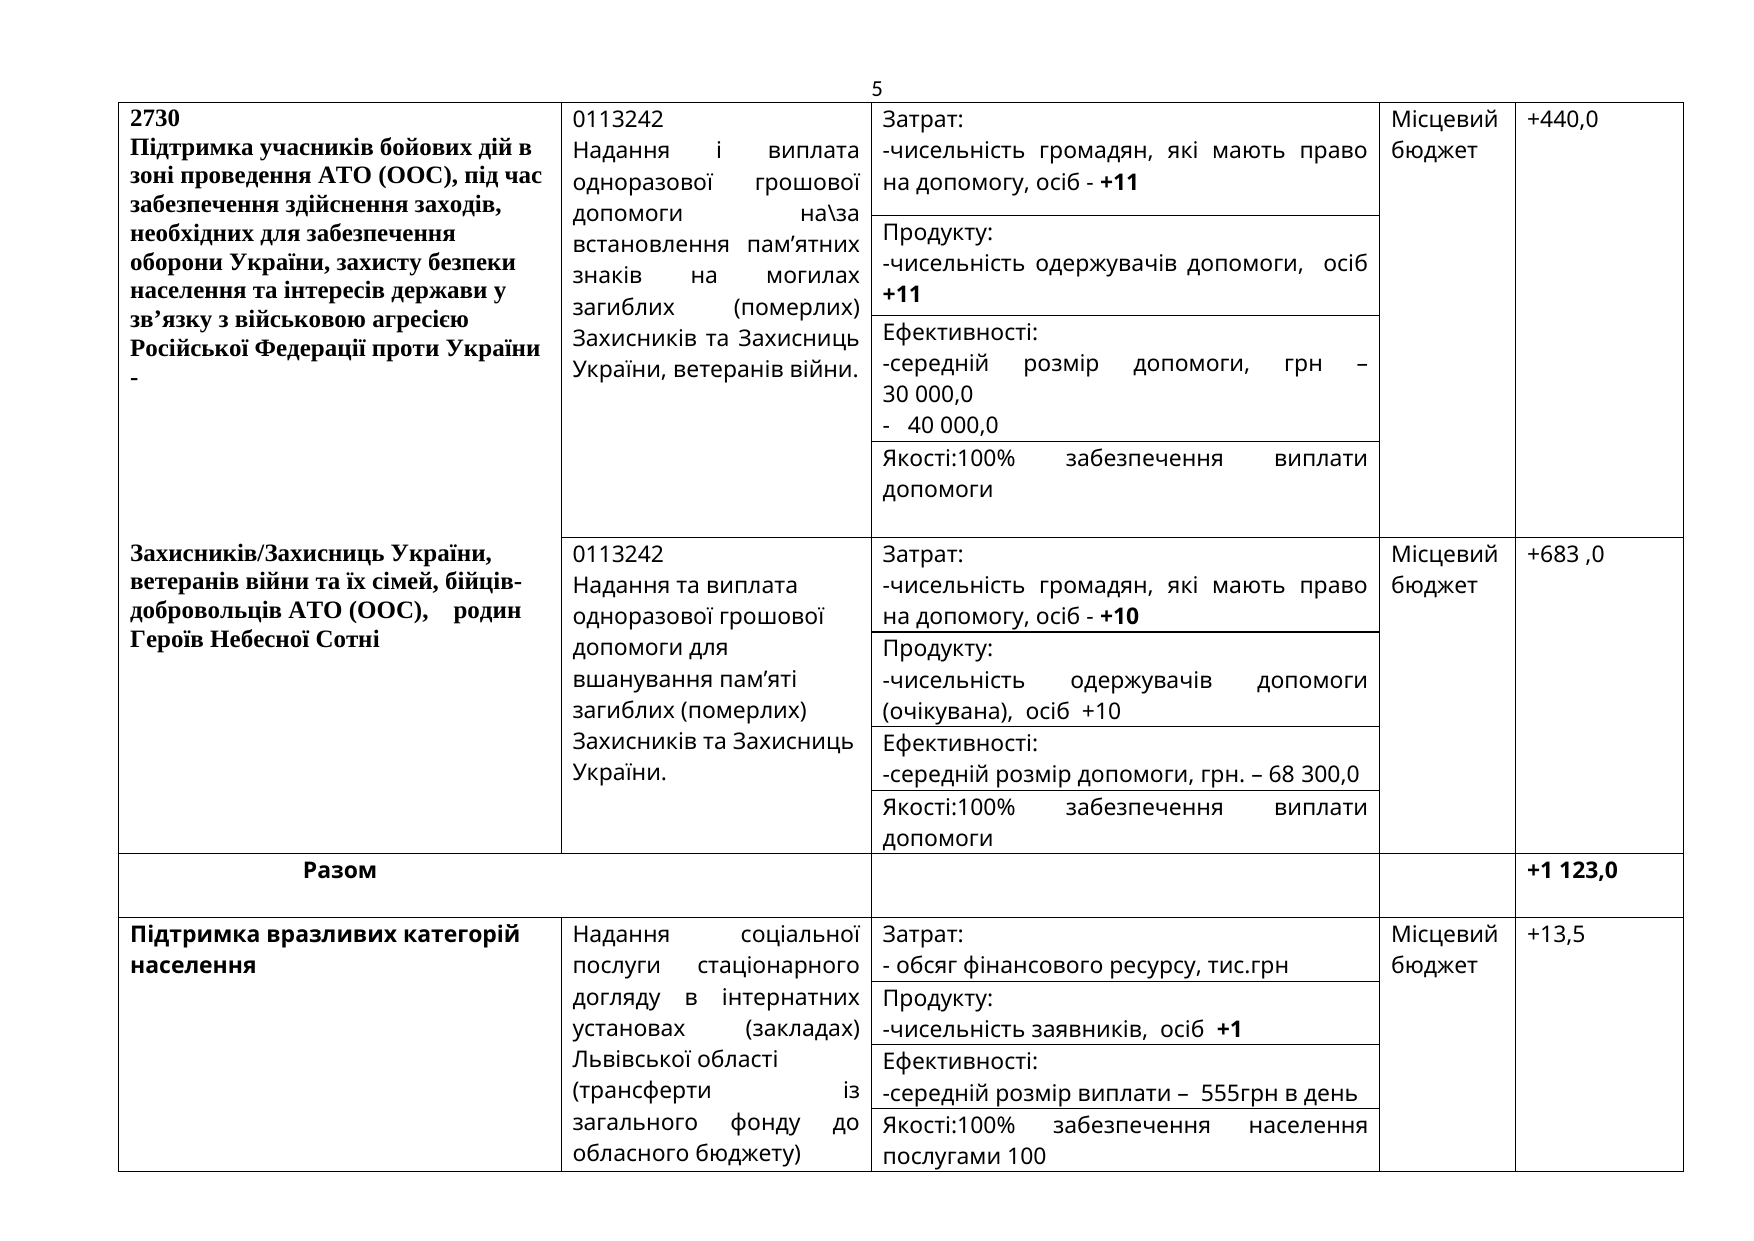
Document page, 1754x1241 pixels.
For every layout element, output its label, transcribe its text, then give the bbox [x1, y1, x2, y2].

table_cell Місцевий бюджет [1380, 538, 1515, 853]
table_cell Продукту: -чисельність одержувачів допомоги, осіб +11 [872, 216, 1379, 314]
table_cell Надання соціальної послуги стаціонарного догляду в інтернатних установах (закладах) Львівської області (трансферти із загального фонду до обласного бюджету) [562, 918, 871, 1171]
table_cell Ефективності: -середній розмір виплати – 555грн в день [872, 1045, 1379, 1108]
table_cell 0113242 Надання та виплата одноразової грошової допомоги для вшанування пам’яті загиблих (померлих) Захисників та Захисниць України. [562, 538, 871, 853]
table_cell Місцевий бюджет [1380, 103, 1515, 537]
table_cell Продукту: -чисельність одержувачів допомоги (очікувана), осіб +10 [872, 633, 1379, 726]
table_cell 2730 Підтримка учасників бойових дій в зоні проведення АТО (ООС), під час забезпечення здійснення заходів, необхідних для забезпечення оборони України, захисту безпеки населення та інтересів держави у зв’язку з військовою агресією Російської Федерації проти України - [119, 103, 561, 537]
table_cell [872, 854, 1379, 917]
table_cell Затрат: -чисельність громадян, які мають право на допомогу, осіб - +11 [872, 103, 1379, 214]
table_cell 0113242 Надання і виплата одноразової грошової допомоги на\за встановлення пам’ятних знаків на могилах загиблих (померлих) Захисників та Захисниць України, ветеранів війни. [562, 103, 871, 537]
table_cell Разом [119, 854, 561, 917]
table_cell +1 123,0 [1516, 854, 1683, 917]
table_cell +13,5 [1516, 918, 1683, 1171]
table_cell Затрат: -чисельність громадян, які мають право на допомогу, осіб - +10 [872, 538, 1379, 631]
table_cell Затрат: - обсяг фінансового ресурсу, тис.грн [872, 918, 1379, 981]
table_cell Місцевий бюджет [1380, 918, 1515, 1171]
table_cell +440,0 [1516, 103, 1683, 537]
table_cell Захисників/Захисниць України, ветеранів війни та їх сімей, бійців-добровольців АТО (ООС), родин Героїв Небесної Сотні [119, 537, 561, 853]
table_cell Якості:100% забезпечення виплати допомоги [872, 791, 1379, 853]
table_cell Продукту: -чисельність заявників, осіб +1 [872, 982, 1379, 1044]
table_cell Якості:100% забезпечення населення послугами 100 [872, 1109, 1379, 1171]
table_cell Підтримка вразливих категорій населення [119, 918, 561, 1171]
table_cell +683 ,0 [1516, 538, 1683, 853]
table_cell [561, 854, 871, 917]
table_cell Ефективності: -середній розмір допомоги, грн – 30 000,0 - 40 000,0 [872, 316, 1379, 441]
table_cell Якості:100% забезпечення виплати допомоги [872, 442, 1379, 537]
table_cell Ефективності: -середній розмір допомоги, грн. – 68 300,0 [872, 727, 1379, 790]
table_cell [1380, 854, 1515, 917]
